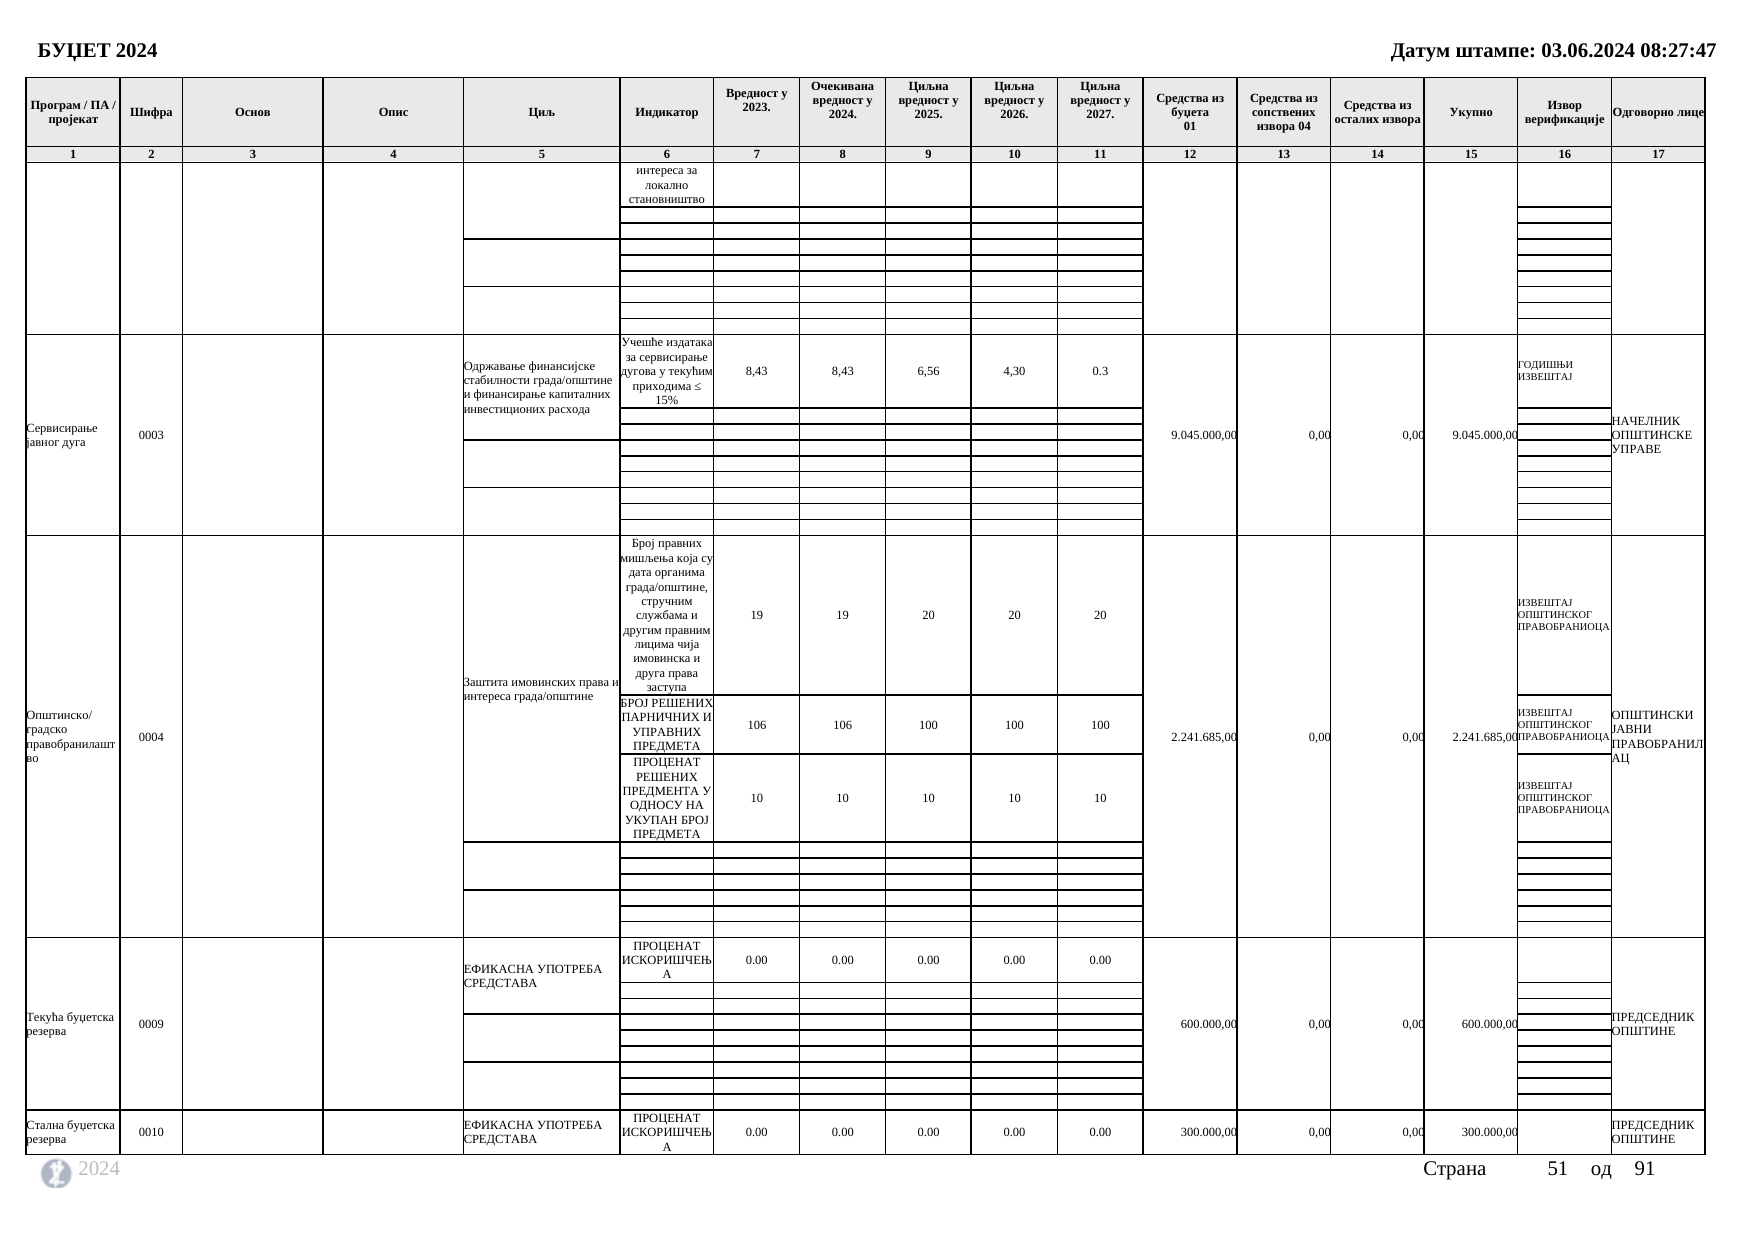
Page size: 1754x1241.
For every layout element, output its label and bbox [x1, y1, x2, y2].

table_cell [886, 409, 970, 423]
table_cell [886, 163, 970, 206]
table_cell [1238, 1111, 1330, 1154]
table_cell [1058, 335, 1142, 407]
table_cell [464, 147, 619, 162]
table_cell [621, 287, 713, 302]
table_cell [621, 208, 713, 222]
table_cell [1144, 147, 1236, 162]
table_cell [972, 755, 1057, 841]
picture [37, 1155, 75, 1188]
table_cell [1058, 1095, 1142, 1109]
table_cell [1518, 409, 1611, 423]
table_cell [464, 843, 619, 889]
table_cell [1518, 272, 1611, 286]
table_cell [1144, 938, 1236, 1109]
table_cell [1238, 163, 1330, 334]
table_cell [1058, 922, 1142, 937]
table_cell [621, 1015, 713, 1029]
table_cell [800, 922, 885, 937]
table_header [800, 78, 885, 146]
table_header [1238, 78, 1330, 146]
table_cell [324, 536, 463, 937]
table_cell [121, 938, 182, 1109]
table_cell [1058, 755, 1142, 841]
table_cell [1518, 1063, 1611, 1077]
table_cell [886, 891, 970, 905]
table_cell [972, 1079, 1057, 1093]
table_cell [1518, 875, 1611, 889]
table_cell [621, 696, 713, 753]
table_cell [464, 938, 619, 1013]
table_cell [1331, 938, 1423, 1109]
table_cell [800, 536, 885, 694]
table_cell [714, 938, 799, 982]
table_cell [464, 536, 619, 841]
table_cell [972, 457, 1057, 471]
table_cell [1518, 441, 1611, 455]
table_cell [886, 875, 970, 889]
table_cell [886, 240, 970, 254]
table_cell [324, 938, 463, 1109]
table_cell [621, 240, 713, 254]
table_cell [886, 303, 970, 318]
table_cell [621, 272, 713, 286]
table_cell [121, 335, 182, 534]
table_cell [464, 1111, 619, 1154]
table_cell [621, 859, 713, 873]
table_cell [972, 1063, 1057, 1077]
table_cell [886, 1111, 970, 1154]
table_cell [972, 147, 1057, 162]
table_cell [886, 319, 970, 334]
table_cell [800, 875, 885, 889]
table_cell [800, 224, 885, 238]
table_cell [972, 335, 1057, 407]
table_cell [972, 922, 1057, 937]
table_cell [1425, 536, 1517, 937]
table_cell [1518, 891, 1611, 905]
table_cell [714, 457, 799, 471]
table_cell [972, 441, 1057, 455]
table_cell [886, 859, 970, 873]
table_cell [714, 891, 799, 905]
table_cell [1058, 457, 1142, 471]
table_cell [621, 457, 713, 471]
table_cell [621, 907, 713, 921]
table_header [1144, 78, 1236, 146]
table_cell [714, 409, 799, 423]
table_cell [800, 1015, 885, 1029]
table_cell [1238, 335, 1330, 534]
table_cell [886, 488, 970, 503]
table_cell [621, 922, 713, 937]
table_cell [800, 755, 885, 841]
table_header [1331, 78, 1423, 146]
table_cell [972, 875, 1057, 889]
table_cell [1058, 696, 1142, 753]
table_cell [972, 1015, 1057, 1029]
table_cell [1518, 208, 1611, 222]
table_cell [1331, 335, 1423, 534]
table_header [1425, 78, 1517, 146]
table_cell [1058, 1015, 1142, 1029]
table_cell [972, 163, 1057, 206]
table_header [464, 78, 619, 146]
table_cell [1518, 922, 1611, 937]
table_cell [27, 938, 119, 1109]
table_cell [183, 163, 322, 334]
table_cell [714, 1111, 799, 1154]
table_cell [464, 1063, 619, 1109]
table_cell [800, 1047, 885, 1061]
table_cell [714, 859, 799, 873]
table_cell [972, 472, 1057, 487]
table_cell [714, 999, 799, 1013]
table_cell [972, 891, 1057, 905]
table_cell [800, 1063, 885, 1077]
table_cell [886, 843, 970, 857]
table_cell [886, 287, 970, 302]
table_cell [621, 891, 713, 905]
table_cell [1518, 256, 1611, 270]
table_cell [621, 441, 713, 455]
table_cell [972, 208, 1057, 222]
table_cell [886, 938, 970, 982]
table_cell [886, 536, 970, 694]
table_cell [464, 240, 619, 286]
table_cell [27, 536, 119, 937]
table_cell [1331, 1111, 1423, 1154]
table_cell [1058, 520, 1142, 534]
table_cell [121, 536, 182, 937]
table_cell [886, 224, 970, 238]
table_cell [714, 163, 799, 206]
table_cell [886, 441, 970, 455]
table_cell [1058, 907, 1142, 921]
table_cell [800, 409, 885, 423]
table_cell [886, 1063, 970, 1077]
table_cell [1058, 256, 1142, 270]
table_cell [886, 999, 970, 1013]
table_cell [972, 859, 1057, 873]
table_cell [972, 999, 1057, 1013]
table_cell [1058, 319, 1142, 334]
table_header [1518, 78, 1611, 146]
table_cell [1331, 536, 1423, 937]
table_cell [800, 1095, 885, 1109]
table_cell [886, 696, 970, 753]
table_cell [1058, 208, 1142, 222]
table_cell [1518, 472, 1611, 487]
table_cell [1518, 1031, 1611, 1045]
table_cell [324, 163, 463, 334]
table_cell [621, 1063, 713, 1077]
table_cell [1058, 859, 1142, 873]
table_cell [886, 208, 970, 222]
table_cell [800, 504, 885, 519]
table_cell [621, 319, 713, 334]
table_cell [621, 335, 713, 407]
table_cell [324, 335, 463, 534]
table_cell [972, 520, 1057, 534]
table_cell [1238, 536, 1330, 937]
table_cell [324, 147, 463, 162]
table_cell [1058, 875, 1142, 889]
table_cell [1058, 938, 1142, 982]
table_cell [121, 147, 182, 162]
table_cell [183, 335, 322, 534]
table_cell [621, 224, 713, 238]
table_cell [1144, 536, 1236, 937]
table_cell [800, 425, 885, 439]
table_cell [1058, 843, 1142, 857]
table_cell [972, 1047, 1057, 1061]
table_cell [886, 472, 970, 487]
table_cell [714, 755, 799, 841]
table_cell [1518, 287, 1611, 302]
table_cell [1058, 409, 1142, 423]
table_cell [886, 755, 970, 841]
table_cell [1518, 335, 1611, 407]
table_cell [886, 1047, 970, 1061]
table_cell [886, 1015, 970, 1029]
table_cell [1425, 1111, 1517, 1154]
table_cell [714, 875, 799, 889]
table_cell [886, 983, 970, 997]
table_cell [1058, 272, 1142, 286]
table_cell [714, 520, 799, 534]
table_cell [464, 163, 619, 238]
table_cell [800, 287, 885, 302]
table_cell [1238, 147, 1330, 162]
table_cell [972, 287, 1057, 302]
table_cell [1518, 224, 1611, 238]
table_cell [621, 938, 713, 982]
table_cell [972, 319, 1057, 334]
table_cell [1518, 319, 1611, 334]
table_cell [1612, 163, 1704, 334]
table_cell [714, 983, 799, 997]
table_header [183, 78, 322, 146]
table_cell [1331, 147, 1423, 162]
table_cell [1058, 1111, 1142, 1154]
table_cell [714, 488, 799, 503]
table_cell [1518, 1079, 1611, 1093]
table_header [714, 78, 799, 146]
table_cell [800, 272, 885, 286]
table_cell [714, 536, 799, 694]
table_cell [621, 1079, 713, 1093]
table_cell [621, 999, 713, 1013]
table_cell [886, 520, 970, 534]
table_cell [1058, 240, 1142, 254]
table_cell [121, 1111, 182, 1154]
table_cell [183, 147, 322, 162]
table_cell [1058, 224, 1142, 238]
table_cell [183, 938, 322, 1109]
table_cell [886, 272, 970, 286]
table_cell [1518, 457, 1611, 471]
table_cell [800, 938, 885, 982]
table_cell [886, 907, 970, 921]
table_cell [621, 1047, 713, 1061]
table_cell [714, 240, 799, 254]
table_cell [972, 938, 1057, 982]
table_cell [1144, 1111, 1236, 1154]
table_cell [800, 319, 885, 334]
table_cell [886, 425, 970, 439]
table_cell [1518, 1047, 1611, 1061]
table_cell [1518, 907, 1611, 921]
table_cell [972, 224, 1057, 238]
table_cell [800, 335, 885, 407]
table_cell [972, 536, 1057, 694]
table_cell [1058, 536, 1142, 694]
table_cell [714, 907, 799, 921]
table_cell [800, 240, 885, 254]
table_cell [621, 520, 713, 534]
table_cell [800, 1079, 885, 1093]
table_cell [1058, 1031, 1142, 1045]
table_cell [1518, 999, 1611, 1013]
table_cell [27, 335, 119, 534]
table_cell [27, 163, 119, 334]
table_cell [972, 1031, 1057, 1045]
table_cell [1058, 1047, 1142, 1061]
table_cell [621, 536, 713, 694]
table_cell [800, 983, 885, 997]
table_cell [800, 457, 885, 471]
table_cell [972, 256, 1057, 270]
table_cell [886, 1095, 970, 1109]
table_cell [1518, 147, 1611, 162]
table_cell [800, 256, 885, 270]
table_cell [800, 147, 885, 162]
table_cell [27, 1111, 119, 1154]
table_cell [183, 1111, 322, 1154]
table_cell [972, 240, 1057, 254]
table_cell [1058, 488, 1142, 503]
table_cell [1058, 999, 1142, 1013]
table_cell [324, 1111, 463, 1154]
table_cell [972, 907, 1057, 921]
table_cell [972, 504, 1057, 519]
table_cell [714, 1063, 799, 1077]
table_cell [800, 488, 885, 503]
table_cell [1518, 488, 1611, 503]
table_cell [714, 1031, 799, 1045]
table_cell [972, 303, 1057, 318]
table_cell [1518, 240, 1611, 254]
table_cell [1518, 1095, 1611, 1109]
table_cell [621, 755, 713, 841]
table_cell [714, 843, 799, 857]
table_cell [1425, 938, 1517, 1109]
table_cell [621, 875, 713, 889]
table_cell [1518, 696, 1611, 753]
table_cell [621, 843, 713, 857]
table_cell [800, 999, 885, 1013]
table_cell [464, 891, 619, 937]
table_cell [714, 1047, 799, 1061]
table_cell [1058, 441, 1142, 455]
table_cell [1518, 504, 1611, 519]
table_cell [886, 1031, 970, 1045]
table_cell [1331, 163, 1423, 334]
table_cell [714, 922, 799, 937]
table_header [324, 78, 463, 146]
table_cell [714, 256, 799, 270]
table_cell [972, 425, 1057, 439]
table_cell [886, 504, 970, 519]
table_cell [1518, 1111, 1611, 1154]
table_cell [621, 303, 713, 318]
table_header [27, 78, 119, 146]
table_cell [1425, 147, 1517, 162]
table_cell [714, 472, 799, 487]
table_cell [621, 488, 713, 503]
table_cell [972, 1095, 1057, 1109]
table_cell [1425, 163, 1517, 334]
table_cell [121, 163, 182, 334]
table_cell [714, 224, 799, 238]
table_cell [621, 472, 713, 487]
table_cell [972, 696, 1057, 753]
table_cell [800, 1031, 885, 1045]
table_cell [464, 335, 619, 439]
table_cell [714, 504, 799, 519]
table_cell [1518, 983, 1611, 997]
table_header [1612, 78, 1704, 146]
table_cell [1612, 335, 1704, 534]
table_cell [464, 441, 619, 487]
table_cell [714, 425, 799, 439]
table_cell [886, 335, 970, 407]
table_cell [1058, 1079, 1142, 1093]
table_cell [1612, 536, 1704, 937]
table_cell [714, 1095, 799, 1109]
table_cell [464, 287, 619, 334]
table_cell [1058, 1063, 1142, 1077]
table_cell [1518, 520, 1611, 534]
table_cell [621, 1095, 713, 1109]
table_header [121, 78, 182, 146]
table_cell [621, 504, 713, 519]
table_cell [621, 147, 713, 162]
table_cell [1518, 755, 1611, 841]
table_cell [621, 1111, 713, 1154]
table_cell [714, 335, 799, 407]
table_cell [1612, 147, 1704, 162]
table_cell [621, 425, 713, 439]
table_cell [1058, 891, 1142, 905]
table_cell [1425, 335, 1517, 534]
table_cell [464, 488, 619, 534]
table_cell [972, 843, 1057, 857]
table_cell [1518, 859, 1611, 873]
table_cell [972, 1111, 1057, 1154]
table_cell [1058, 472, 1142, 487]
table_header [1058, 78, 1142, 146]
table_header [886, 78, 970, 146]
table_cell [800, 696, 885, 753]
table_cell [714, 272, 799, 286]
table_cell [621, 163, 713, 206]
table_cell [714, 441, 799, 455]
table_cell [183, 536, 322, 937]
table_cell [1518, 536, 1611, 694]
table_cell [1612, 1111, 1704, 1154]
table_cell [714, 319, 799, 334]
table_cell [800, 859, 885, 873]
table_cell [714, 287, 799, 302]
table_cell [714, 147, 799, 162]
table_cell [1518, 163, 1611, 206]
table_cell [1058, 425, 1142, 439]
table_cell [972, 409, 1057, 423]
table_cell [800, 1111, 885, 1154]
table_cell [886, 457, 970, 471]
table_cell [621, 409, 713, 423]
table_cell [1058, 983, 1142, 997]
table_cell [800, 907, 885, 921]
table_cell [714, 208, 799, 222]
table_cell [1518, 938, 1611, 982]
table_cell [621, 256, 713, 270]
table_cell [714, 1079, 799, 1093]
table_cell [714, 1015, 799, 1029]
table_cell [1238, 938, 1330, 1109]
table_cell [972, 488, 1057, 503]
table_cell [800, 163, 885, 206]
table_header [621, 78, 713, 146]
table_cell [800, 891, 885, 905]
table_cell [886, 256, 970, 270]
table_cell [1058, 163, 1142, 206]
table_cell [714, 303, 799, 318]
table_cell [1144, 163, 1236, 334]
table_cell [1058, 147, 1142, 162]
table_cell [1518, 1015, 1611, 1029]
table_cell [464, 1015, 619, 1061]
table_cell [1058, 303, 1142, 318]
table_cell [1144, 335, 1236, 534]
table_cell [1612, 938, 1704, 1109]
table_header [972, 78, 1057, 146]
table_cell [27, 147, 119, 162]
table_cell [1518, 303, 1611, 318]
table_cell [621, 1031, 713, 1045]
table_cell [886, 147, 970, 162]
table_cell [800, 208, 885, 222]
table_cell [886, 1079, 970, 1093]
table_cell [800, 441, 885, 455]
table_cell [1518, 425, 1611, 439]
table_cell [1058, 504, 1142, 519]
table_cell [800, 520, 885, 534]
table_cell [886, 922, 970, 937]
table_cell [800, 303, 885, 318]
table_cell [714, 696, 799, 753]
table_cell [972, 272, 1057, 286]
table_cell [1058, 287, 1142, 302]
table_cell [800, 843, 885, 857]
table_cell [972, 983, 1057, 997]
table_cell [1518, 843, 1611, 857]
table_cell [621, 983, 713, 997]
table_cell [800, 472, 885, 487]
